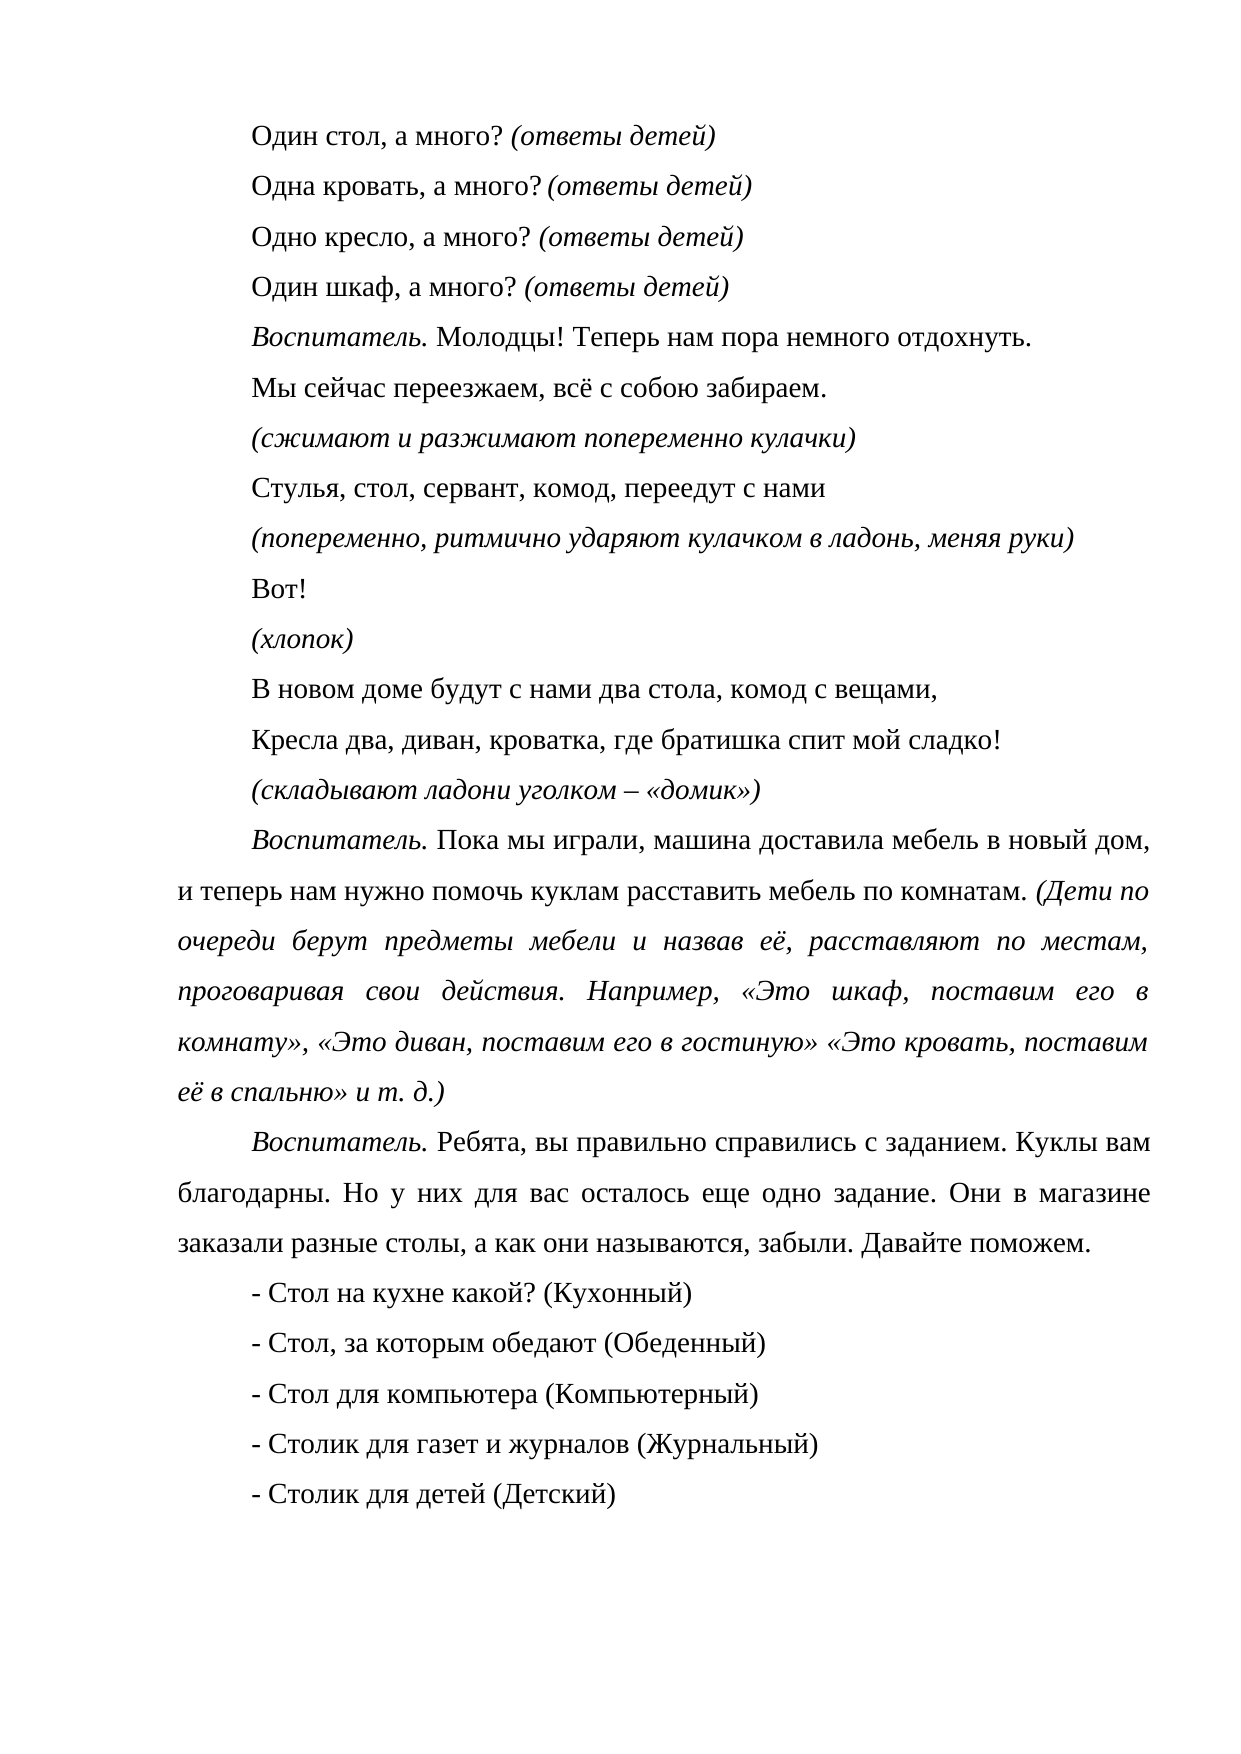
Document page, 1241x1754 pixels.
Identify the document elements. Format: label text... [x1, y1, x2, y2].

text Вот! [177, 571, 1152, 604]
text Мы сейчас переезжаем, всё с собою забираем. [177, 370, 1152, 403]
text Один стол, а много? (ответы детей) [177, 118, 1152, 152]
text В новом доме будут с нами два стола, комод с вещами, [177, 672, 1152, 705]
text - Столик для газет и журналов (Журнальный) [177, 1426, 1152, 1460]
text - Стол для компьютера (Компьютерный) [177, 1376, 1152, 1409]
text (хлопок) [177, 621, 1152, 655]
text Одна кровать, а много? (ответы детей) [177, 168, 1152, 202]
text Стулья, стол, сервант, комод, переедут с нами [177, 470, 1152, 504]
text - Стол на кухне какой? (Кухонный) [177, 1275, 1152, 1309]
text (сжимают и разжимают попеременно кулачки) [177, 420, 1152, 453]
text - Столик для детей (Детский) [177, 1477, 1152, 1510]
text Воспитатель. Пока мы играли, машина доставила мебель в новый дом, и теперь нам нужно помочь куклам расставить мебель по комнатам. (Дети по очереди берут предметы мебели и назвав её, расставляют по местам, проговаривая свои действия. Например, «Это шкаф, поставим его в комнату», «Это диван, поставим его в гостиную» «Это кровать, поставим её в спальню» и т. д.) [177, 822, 1152, 1108]
text Воспитатель. Молодцы! Теперь нам пора немного отдохнуть. [177, 319, 1152, 353]
text Воспитатель. Ребята, вы правильно справились с заданием. Куклы вам благодарны. Но у них для вас осталось еще одно задание. Они в магазине заказали разные столы, а как они называются, забыли. Давайте поможем. [177, 1124, 1152, 1258]
text - Стол, за которым обедают (Обеденный) [177, 1326, 1152, 1359]
text Одно кресло, а много? (ответы детей) [177, 219, 1152, 252]
text (попеременно, ритмично ударяют кулачком в ладонь, меняя руки) [177, 521, 1152, 554]
text Один шкаф, а много? (ответы детей) [177, 269, 1152, 303]
text (складывают ладони уголком – «домик») [177, 772, 1152, 806]
text Кресла два, диван, кроватка, где братишка спит мой сладко! [177, 722, 1152, 755]
